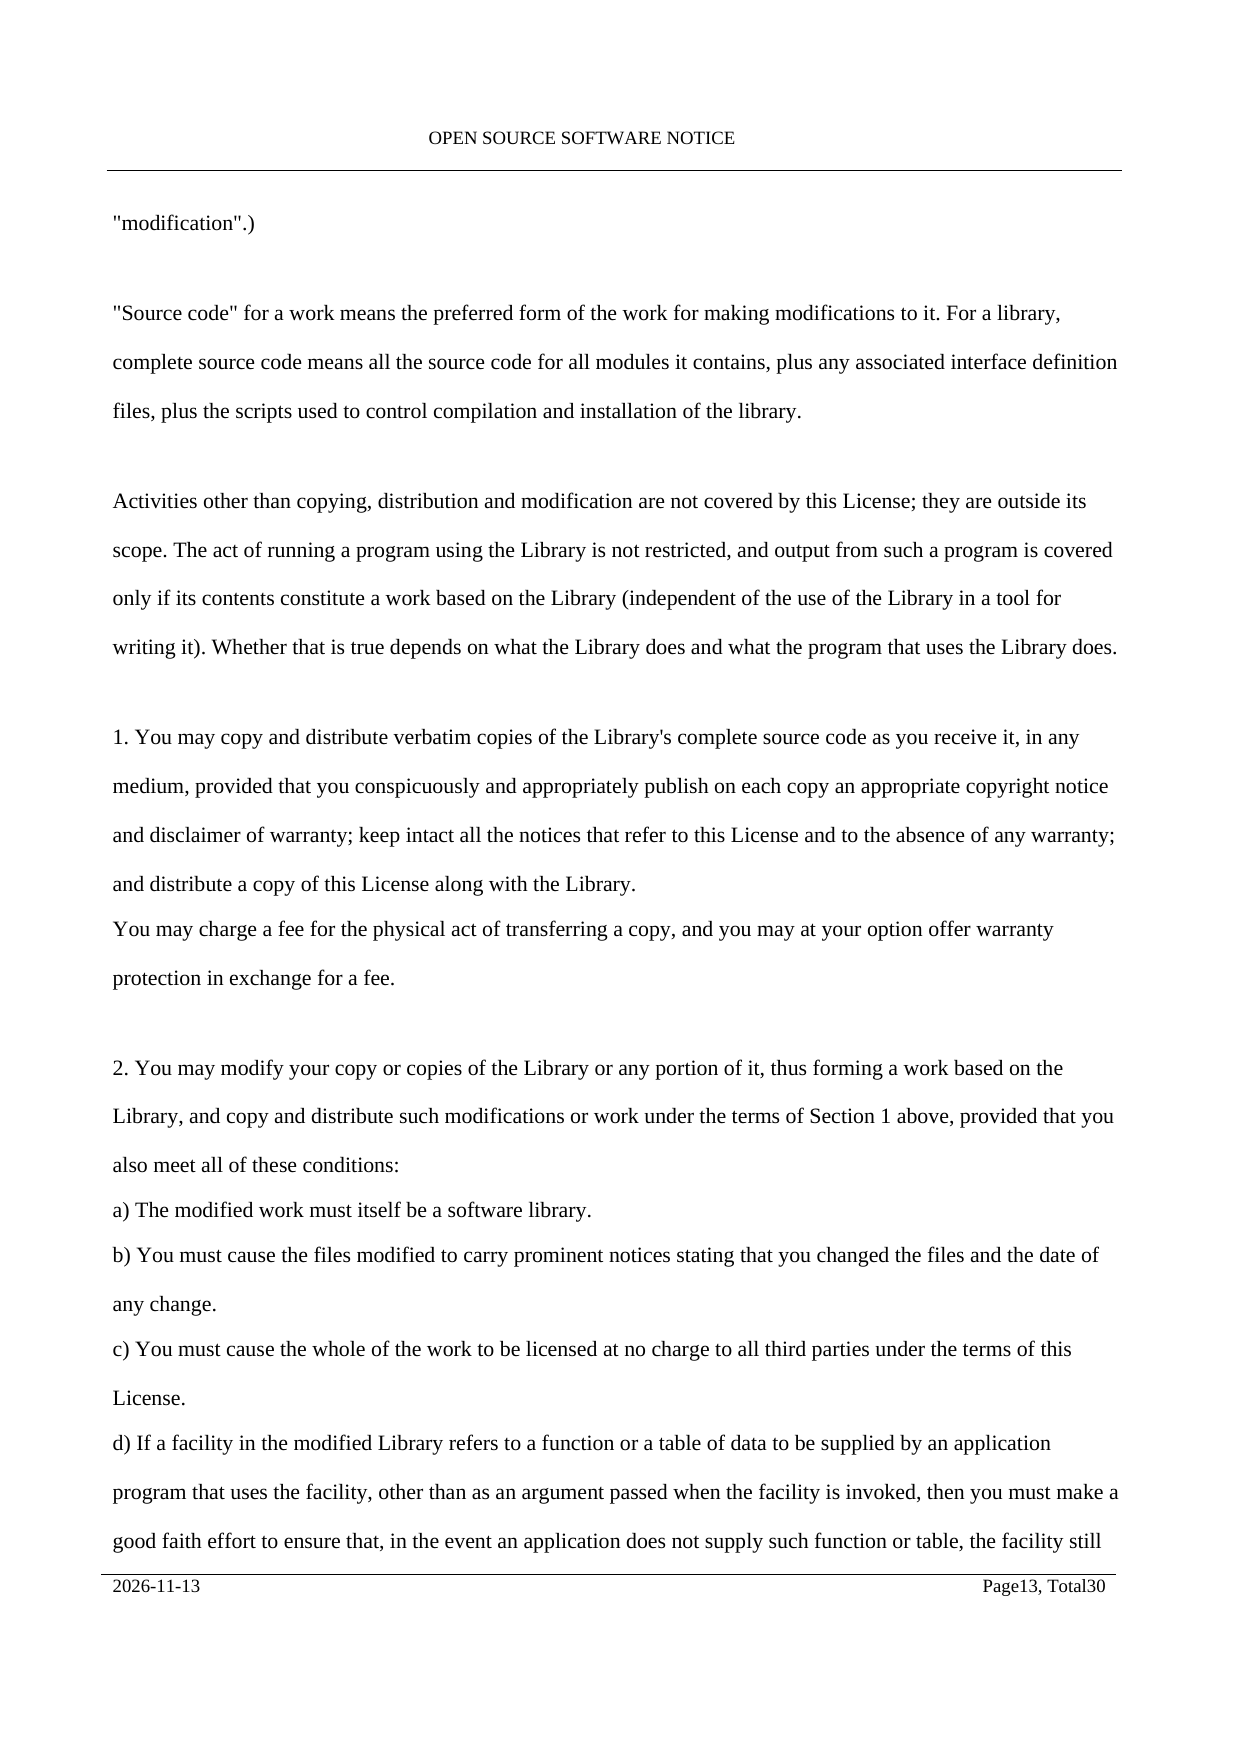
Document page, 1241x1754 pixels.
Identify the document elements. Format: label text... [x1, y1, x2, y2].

text 1. You may copy and distribute verbatim copies of the Library's complete source code as you receive it, in any medium, provided that you conspicuously and appropriately publish on each copy an appropriate copyright notice and disclaimer of warranty; keep intact all the notices that refer to this License and to the absence of any warranty; and distribute a copy of this License along with the Library. [112, 721, 1128, 899]
text c) You must cause the whole of the work to be licensed at no charge to all third parties under the terms of this License. [112, 1333, 1128, 1414]
text a) The modified work must itself be a software library. [112, 1194, 1128, 1226]
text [112, 206, 1128, 239]
text Activities other than copying, distribution and modification are not covered by this License; they are outside its scope. The act of running a program using the Library is not restricted, and output from such a program is covered only if its contents constitute a work based on the Library (independent of the use of the Library in a tool for writing it). Whether that is true depends on what the Library does and what the program that uses the Library does. [112, 484, 1128, 663]
text b) You must cause the files modified to carry prominent notices stating that you changed the files and the date of any change. [112, 1239, 1128, 1320]
text You may charge a fee for the physical act of transferring a copy, and you may at your option offer warranty protection in exchange for a fee. [112, 912, 1128, 993]
text 2. You may modify your copy or copies of the Library or any portion of it, thus forming a work based on the Library, and copy and distribute such modifications or work under the terms of Section 1 above, provided that you also meet all of these conditions: [112, 1051, 1128, 1181]
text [112, 1426, 1128, 1556]
text "Source code" for a work means the preferred form of the work for making modifications to it. For a library, complete source code means all the source code for all modules it contains, plus any associated interface definition files, plus the scripts used to control compilation and installation of the library. [112, 297, 1128, 427]
